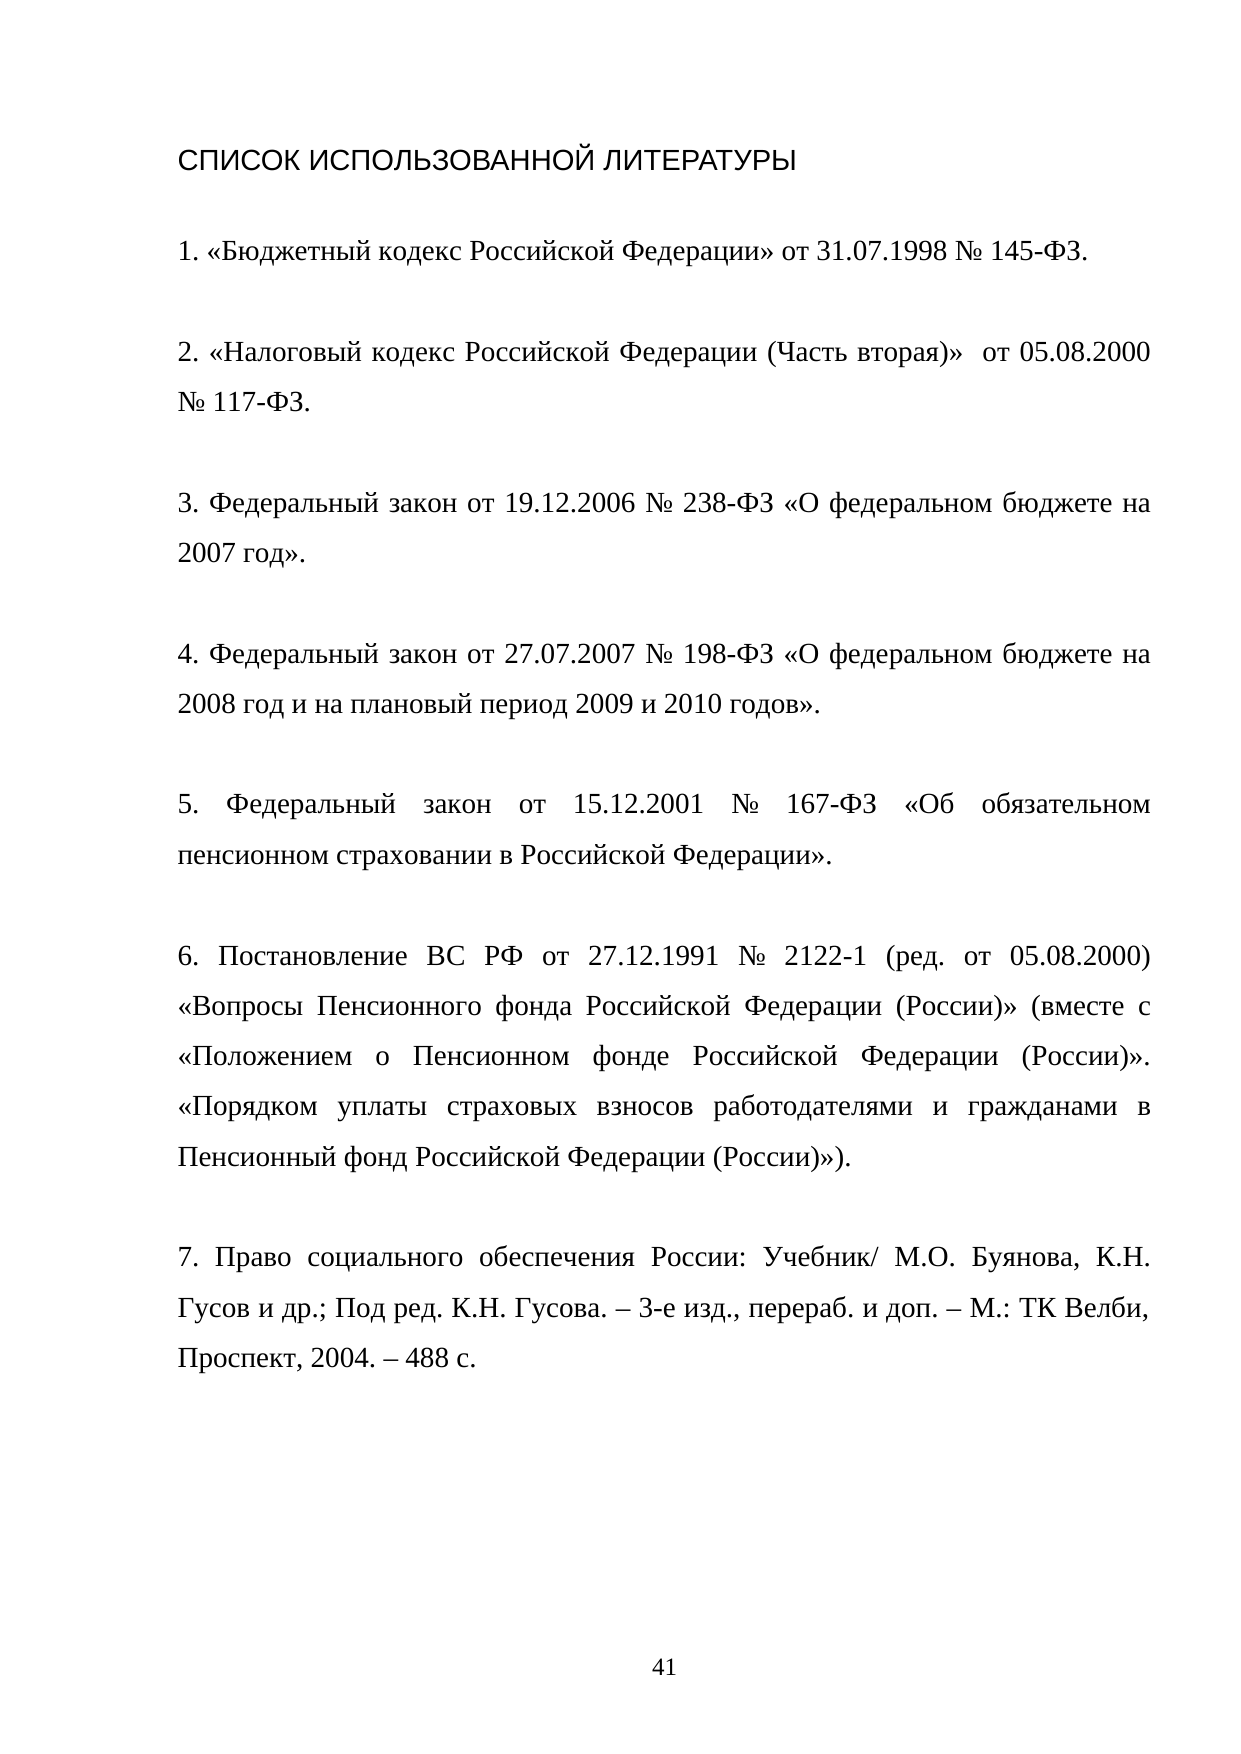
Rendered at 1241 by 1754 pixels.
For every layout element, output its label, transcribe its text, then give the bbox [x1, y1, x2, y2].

text 6. Постановление ВС РФ от 27.12.1991 № 2122-1 (ред. от 05.08.2000) «Вопросы Пенсионного фонда Российской Федерации (России)» (вместе с «Положением о Пенсионном фонде Российской Федерации (России)». «Порядком уплаты страховых взносов работодателями и гражданами в Пенсионный фонд Российской Федерации (России)»). [177, 938, 1152, 1172]
text 4. Федеральный закон от 27.07.2007 № 198-ФЗ «О федеральном бюджете на 2008 год и на плановый период 2009 и 2010 годов». [177, 636, 1152, 719]
text 1. «Бюджетный кодекс Российской Федерации» от 31.07.1998 № 145-ФЗ. [177, 233, 1152, 267]
subtitle СПИСОК ИСПОЛЬЗОВАННОЙ ЛИТЕРАТУРЫ [177, 143, 1152, 177]
text 7. Право социального обеспечения России: Учебник/ М.О. Буянова, К.Н. Гусов и др.; Под ред. К.Н. Гусова. – 3-е изд., перераб. и доп. – М.: ТК Велби, Проспект, 2004. – 488 с. [177, 1239, 1152, 1374]
text 2. «Налоговый кодекс Российской Федерации (Часть вторая)» от 05.08.2000 № 117-ФЗ. [177, 334, 1152, 418]
text 5. Федеральный закон от 15.12.2001 № 167-ФЗ «Об обязательном пенсионном страховании в Российской Федерации». [177, 787, 1152, 871]
text 3. Федеральный закон от 19.12.2006 № 238-ФЗ «О федеральном бюджете на 2007 год». [177, 485, 1152, 569]
